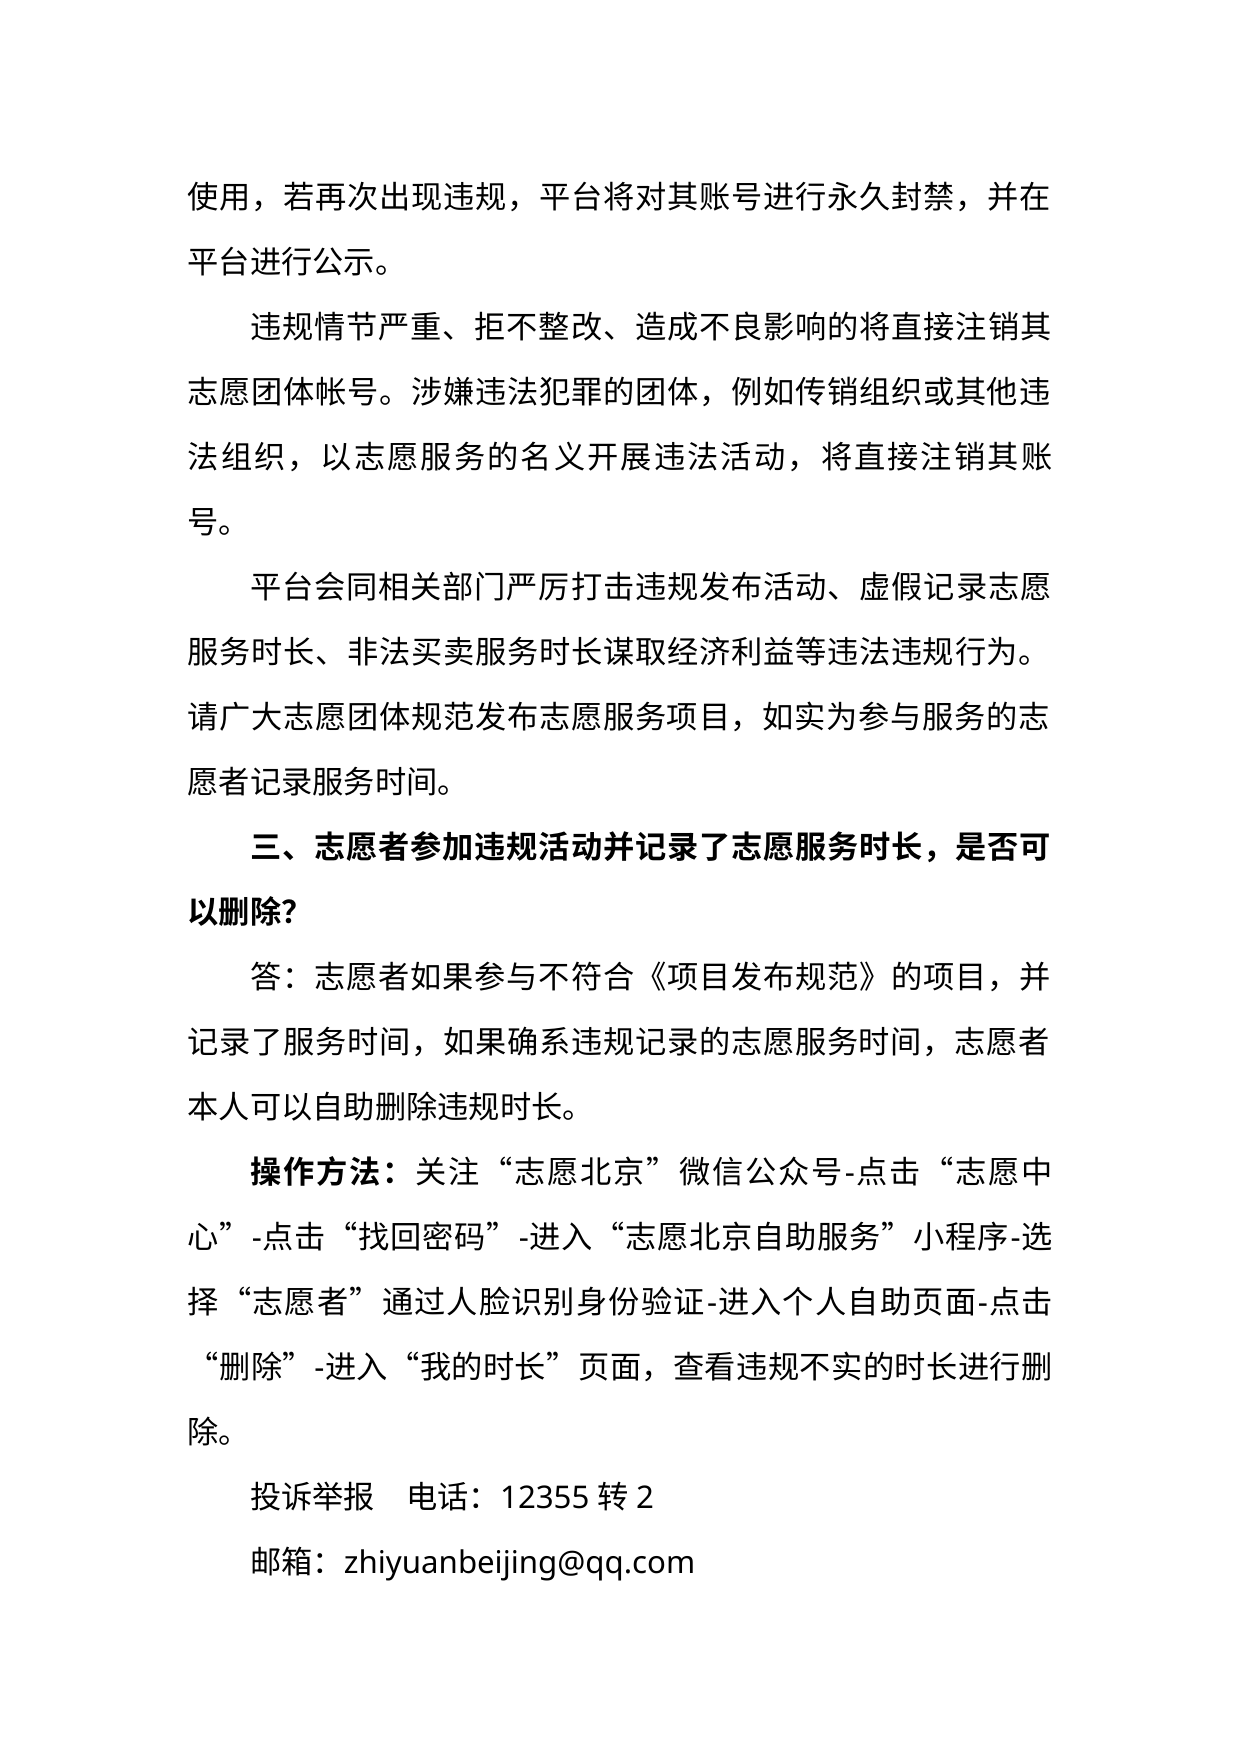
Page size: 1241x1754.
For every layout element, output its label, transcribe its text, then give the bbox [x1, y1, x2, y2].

text 操作方法：关注“志愿北京”微信公众号-点击“志愿中心”-点击“找回密码”-进入“志愿北京自助服务”小程序-选择“志愿者”通过人脸识别身份验证-进入个人自助页面-点击“删除”-进入“我的时长”页面，查看违规不实的时长进行删除。 [187, 1137, 1053, 1462]
text 平台会同相关部门严厉打击违规发布活动、虚假记录志愿服务时长、非法买卖服务时长谋取经济利益等违法违规行为。请广大志愿团体规范发布志愿服务项目，如实为参与服务的志愿者记录服务时间。 [187, 552, 1053, 812]
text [187, 162, 1053, 292]
text 投诉举报 电话：12355 转 2 [187, 1462, 1053, 1527]
text 违规情节严重、拒不整改、造成不良影响的将直接注销其志愿团体帐号。涉嫌违法犯罪的团体，例如传销组织或其他违法组织，以志愿服务的名义开展违法活动，将直接注销其账号。 [187, 292, 1053, 552]
text 三、志愿者参加违规活动并记录了志愿服务时长，是否可以删除？ [187, 812, 1053, 942]
text 邮箱：zhiyuanbeijing@qq.com [187, 1527, 1053, 1592]
text 答：志愿者如果参与不符合《项目发布规范》的项目，并记录了服务时间，如果确系违规记录的志愿服务时间，志愿者本人可以自助删除违规时长。 [187, 942, 1053, 1137]
